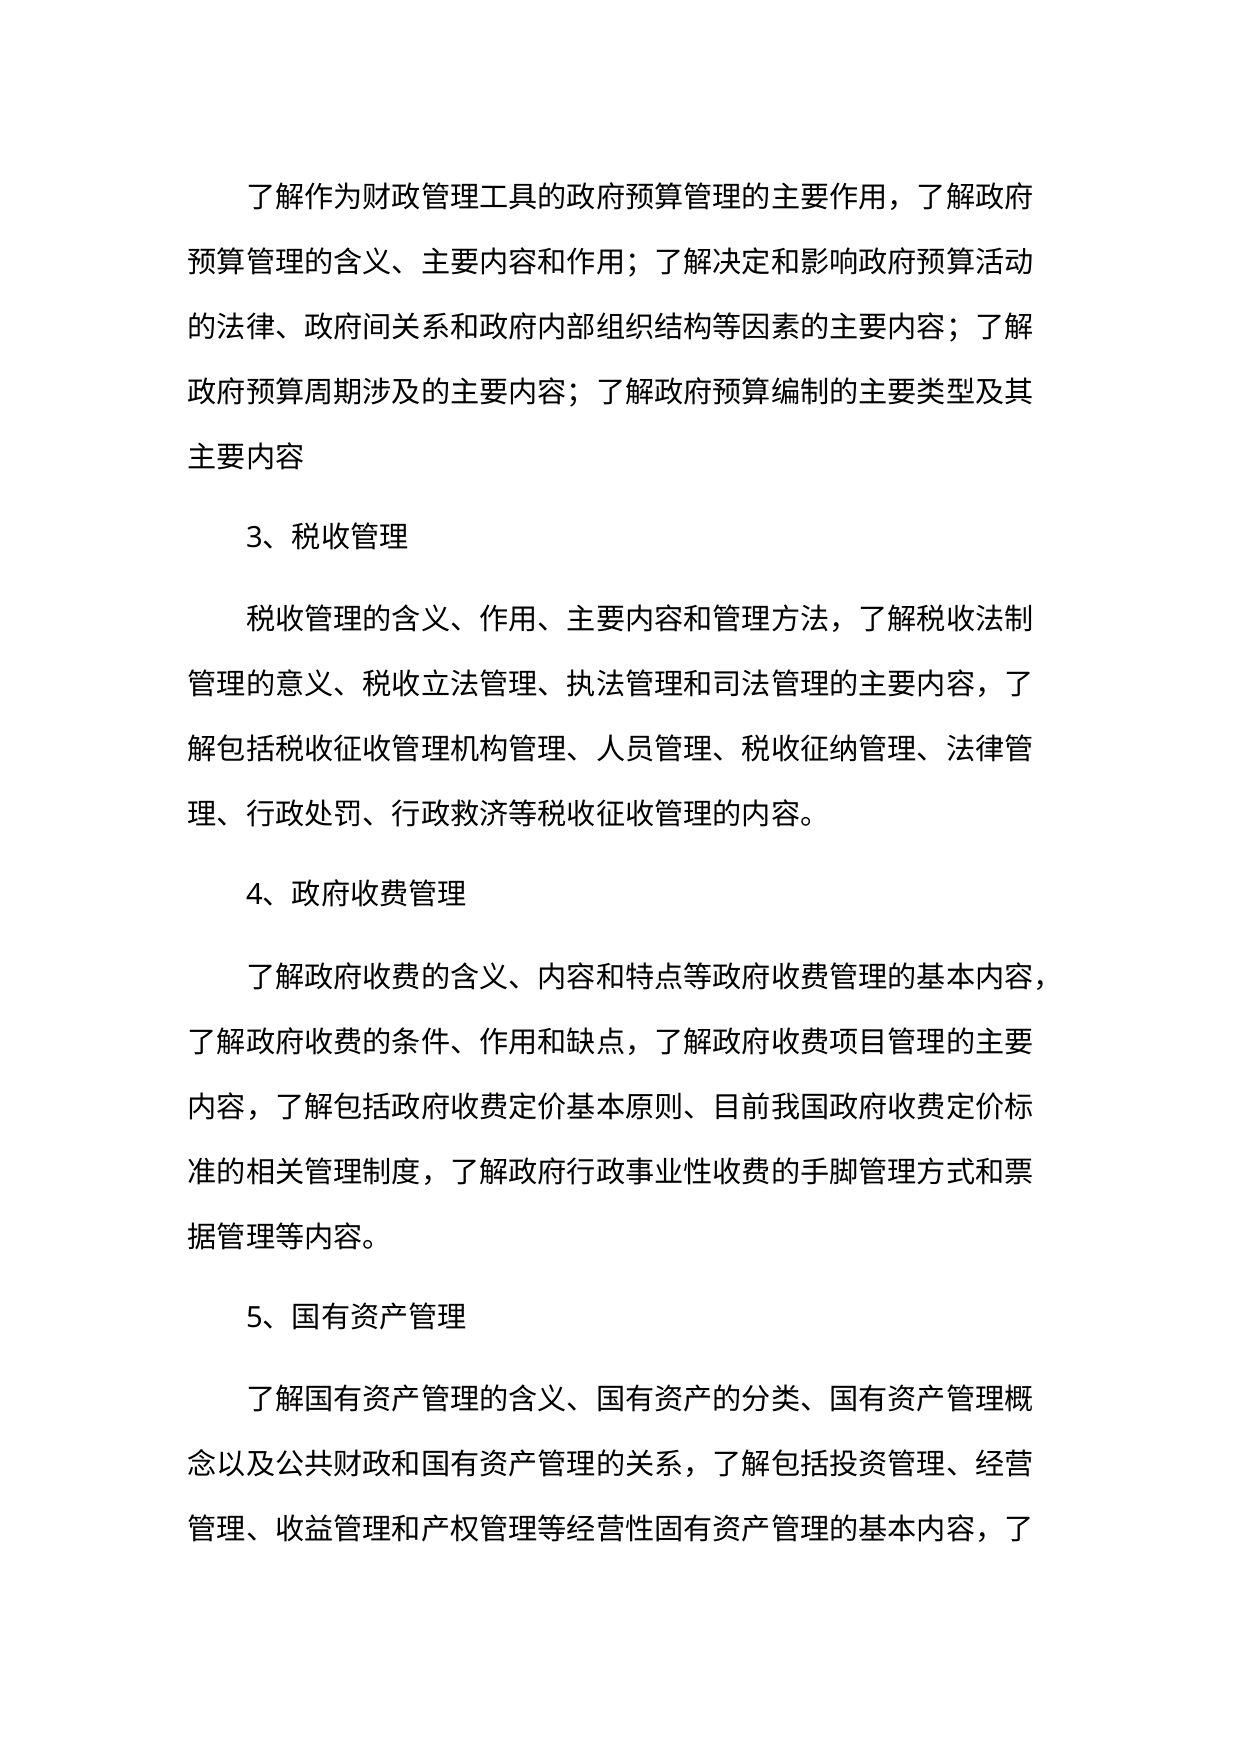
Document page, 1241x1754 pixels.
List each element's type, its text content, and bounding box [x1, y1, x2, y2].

text 3、税收管理 [187, 503, 1053, 568]
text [187, 1364, 1053, 1559]
text 5、国有资产管理 [187, 1283, 1053, 1348]
text 了解政府收费的含义、内容和特点等政府收费管理的基本内容，了解政府收费的条件、作用和缺点，了解政府收费项目管理的主要内容，了解包括政府收费定价基本原则、目前我国政府收费定价标准的相关管理制度，了解政府行政事业性收费的手脚管理方式和票据管理等内容。 [187, 942, 1053, 1267]
text 了解作为财政管理工具的政府预算管理的主要作用，了解政府预算管理的含义、主要内容和作用；了解决定和影响政府预算活动的法律、政府间关系和政府内部组织结构等因素的主要内容；了解政府预算周期涉及的主要内容；了解政府预算编制的主要类型及其主要内容 [187, 162, 1053, 487]
text 4、政府收费管理 [187, 861, 1053, 926]
text 税收管理的含义、作用、主要内容和管理方法，了解税收法制管理的意义、税收立法管理、执法管理和司法管理的主要内容，了解包括税收征收管理机构管理、人员管理、税收征纳管理、法律管理、行政处罚、行政救济等税收征收管理的内容。 [187, 584, 1053, 844]
